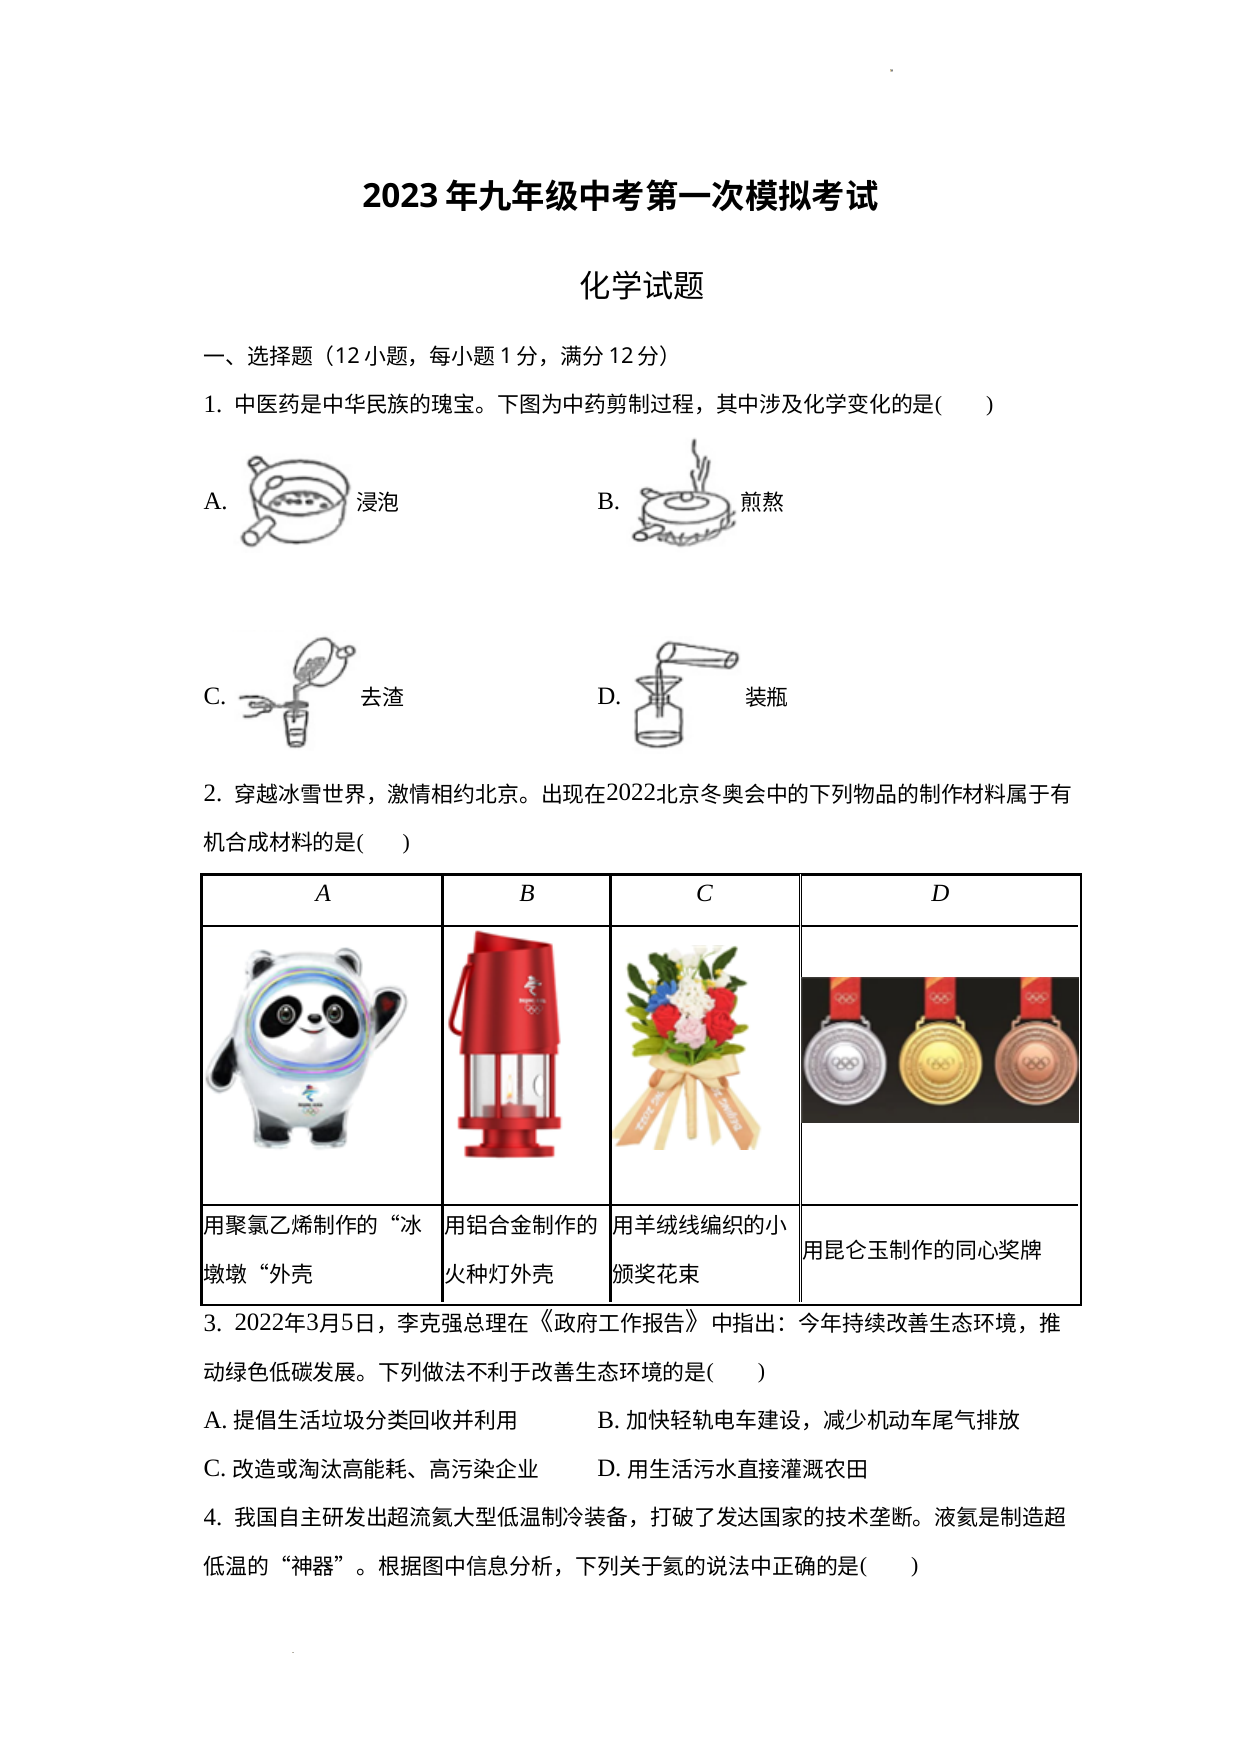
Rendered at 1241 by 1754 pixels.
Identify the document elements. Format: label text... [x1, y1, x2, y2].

table_header [612, 876, 799, 925]
table_cell 用羊绒线编织的小颁奖花束 [610, 1206, 800, 1304]
table_header [203, 876, 441, 925]
table_cell [203, 927, 441, 1203]
text 3. 年月日，李克强总理在政府工作报告中指出：今年持续改善生态环境，推动绿色低碳发展。下列做法不利于改善生态环境的是( ) [203, 1306, 1081, 1387]
picture [801, 977, 1079, 1123]
text 1. 中医药是中华民族的瑰宝。下图为中药剪制过程，其中涉及化学变化的是( ) [203, 387, 1081, 419]
table_header [444, 876, 609, 925]
table_cell [612, 927, 799, 1203]
picture [232, 630, 361, 754]
table_header [802, 876, 1080, 925]
table_cell [802, 925, 1080, 1203]
picture [233, 449, 356, 553]
text A. 浸泡 B. 煎熬 C. 去渣 D. 装瓶 [203, 435, 1081, 760]
text 4. 我国自主研发出超流氦大型低温制冷装备，打破了发达国家的技术垄断。液氦是制造超低温的“神器”。根据图中信息分析，下列关于氦的说法中正确的是( ) [203, 1500, 1081, 1581]
picture [626, 435, 741, 553]
table_cell 用昆仑玉制作的同心奖牌 [800, 1204, 1080, 1304]
picture [612, 945, 763, 1150]
table_cell 用铝合金制作的火种灯外壳 [443, 1206, 610, 1304]
text A. 提倡生活垃圾分类回收并利用 B. 加快轻轨电车建设，减少机动车尾气排放 C. 改造或淘汰高能耗、高污染企业 D. 用生活污水直接灌溉农田 [203, 1403, 1081, 1484]
picture [627, 635, 745, 754]
picture [444, 928, 564, 1161]
table_cell 用聚氯乙烯制作的“冰墩墩“外壳 [203, 1206, 442, 1304]
text 2023年九年级中考第一次模拟考试 [159, 162, 1081, 227]
picture [203, 945, 410, 1152]
text 2. 穿越冰雪世界，激情相约北京。出现在北京冬奥会中的下列物品的制作材料属于有机合成材料的是( ) [203, 776, 1081, 857]
text 化学试题 [203, 251, 1081, 316]
text 一、选择题（12小题，每小题1分，满分12分） [203, 339, 1081, 371]
table_cell [444, 927, 609, 1203]
